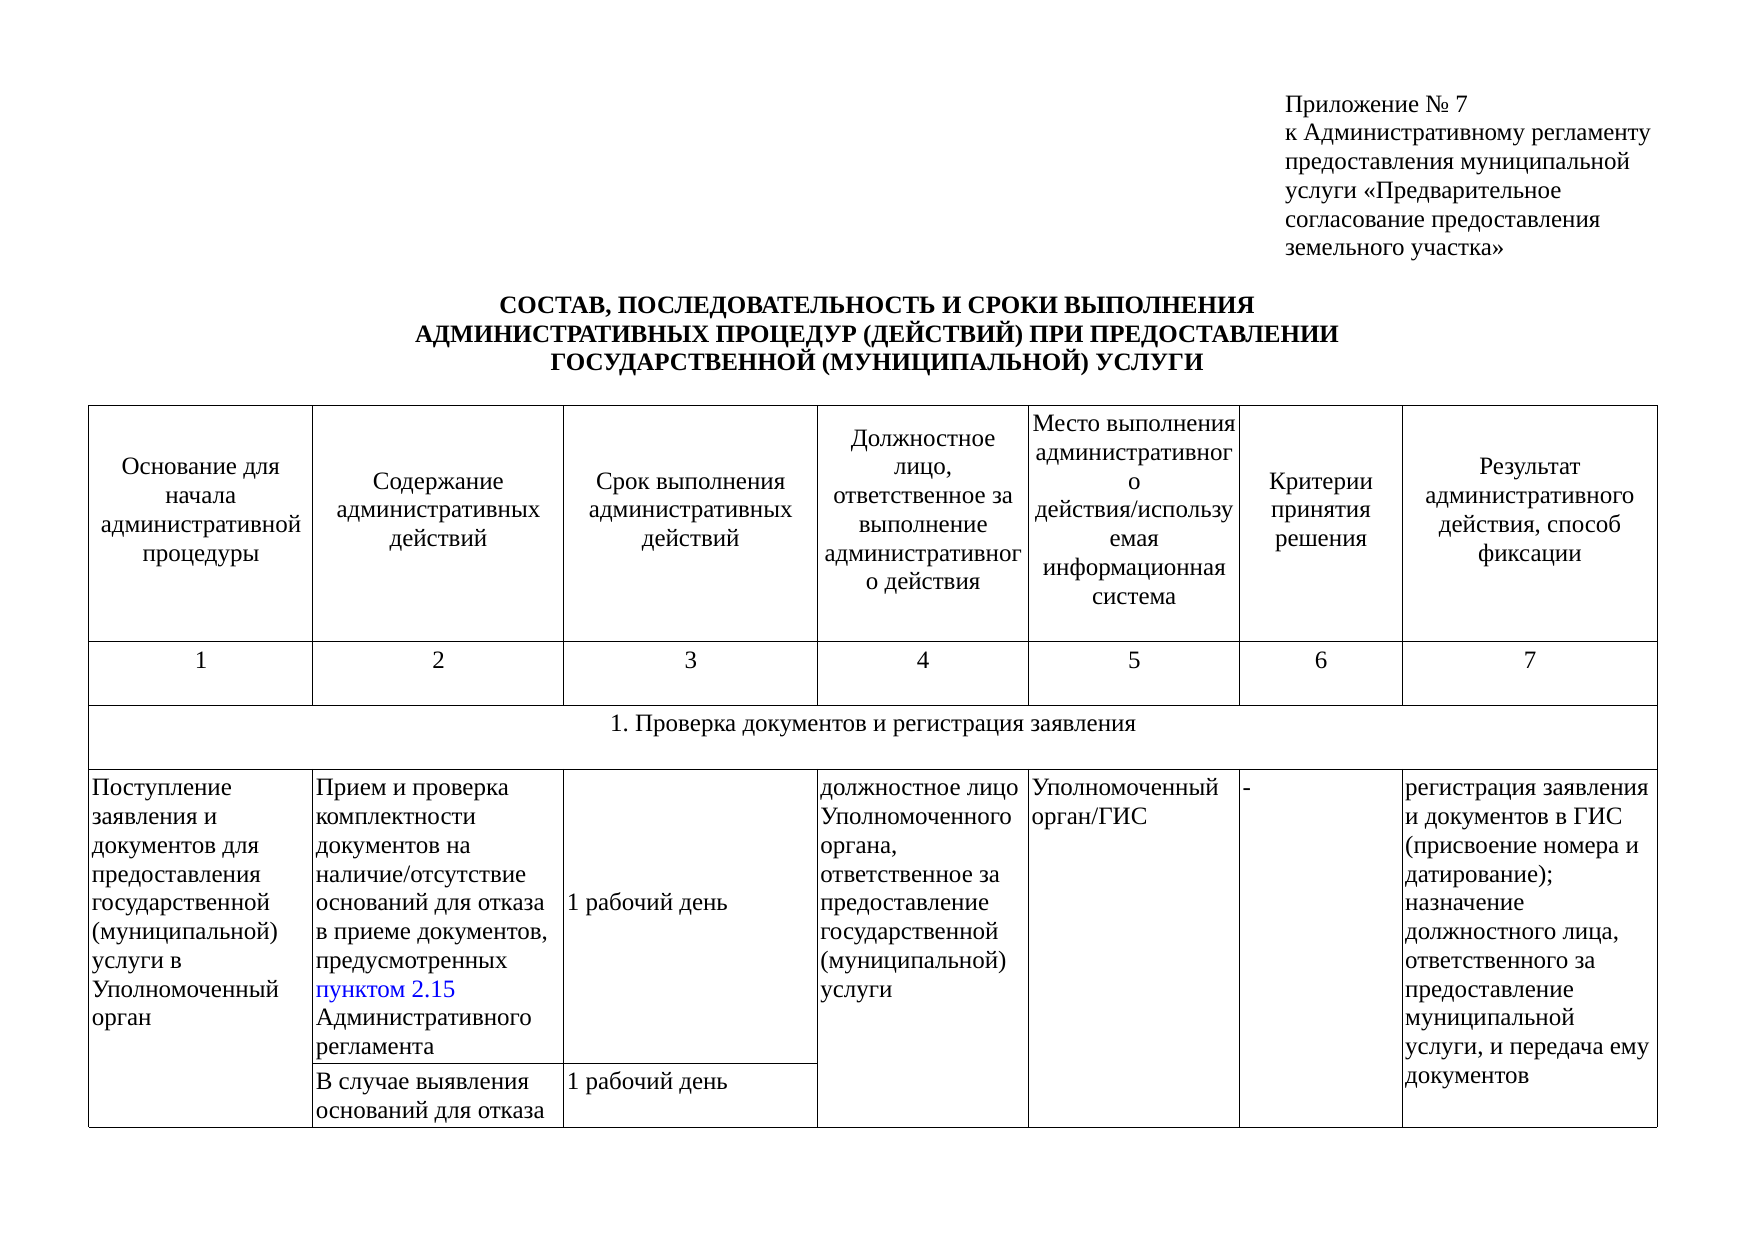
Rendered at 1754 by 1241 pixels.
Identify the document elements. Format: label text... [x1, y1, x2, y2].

table_header Должностное лицо, ответственное за выполнение административного действия [818, 406, 1028, 641]
table_cell 5 [1029, 642, 1239, 705]
table_cell 1 [89, 642, 312, 705]
table_header Основание для начала административной процедуры [89, 406, 312, 641]
table_header Срок выполнения административных действий [564, 406, 817, 641]
text СОСТАВ, ПОСЛЕДОВАТЕЛЬНОСТЬ И СРОКИ ВЫПОЛНЕНИЯ [89, 290, 1665, 319]
table_cell Прием и проверка комплектности документов на наличие/отсутствие оснований для отказа в приеме документов, предусмотренных пунктом 2.15 Административного регламента [313, 770, 563, 1063]
table_cell 2 [313, 642, 563, 705]
text ГОСУДАРСТВЕННОЙ (МУНИЦИПАЛЬНОЙ) УСЛУГИ [89, 347, 1665, 376]
table_header Критерии принятия решения [1240, 406, 1402, 641]
text АДМИНИСТРАТИВНЫХ ПРОЦЕДУР (ДЕЙСТВИЙ) ПРИ ПРЕДОСТАВЛЕНИИ [89, 319, 1665, 347]
table_header Результат административного действия, способ фиксации [1403, 406, 1657, 641]
text услуги «Предварительное [89, 175, 1665, 204]
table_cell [313, 1064, 563, 1127]
table_header Место выполнения административного действия/используемая информационная система [1029, 406, 1239, 641]
table_cell должностное лицо Уполномоченного органа, ответственное за предоставление государственной (муниципальной) услуги [818, 770, 1028, 1127]
table_header Содержание административных действий [313, 406, 563, 641]
table_cell Уполномоченный орган/ГИС [1029, 770, 1239, 1127]
text предоставления муниципальной [89, 146, 1665, 175]
table_cell - [1240, 770, 1402, 1127]
table_cell регистрация заявления и документов в ГИС (присвоение номера и датирование); назначение должностного лица, ответственного за предоставление муниципальной услуги, и передача ему документов [1403, 770, 1657, 1127]
text земельного участка» [89, 232, 1665, 261]
table_cell 3 [564, 642, 817, 705]
table_cell 1 рабочий день [564, 770, 817, 1063]
table_cell 6 [1240, 642, 1402, 705]
table_cell 1 рабочий день [564, 1064, 817, 1127]
table_cell 7 [1403, 642, 1657, 705]
table_cell 4 [818, 642, 1028, 705]
text Приложение № 7 [89, 89, 1665, 117]
table_cell 1. Проверка документов и регистрация заявления [89, 706, 1657, 769]
text к Административному регламенту [89, 117, 1665, 146]
text согласование предоставления [89, 204, 1665, 232]
table_cell Поступление заявления и документов для предоставления государственной (муниципальной) услуги в Уполномоченный орган [89, 770, 312, 1127]
